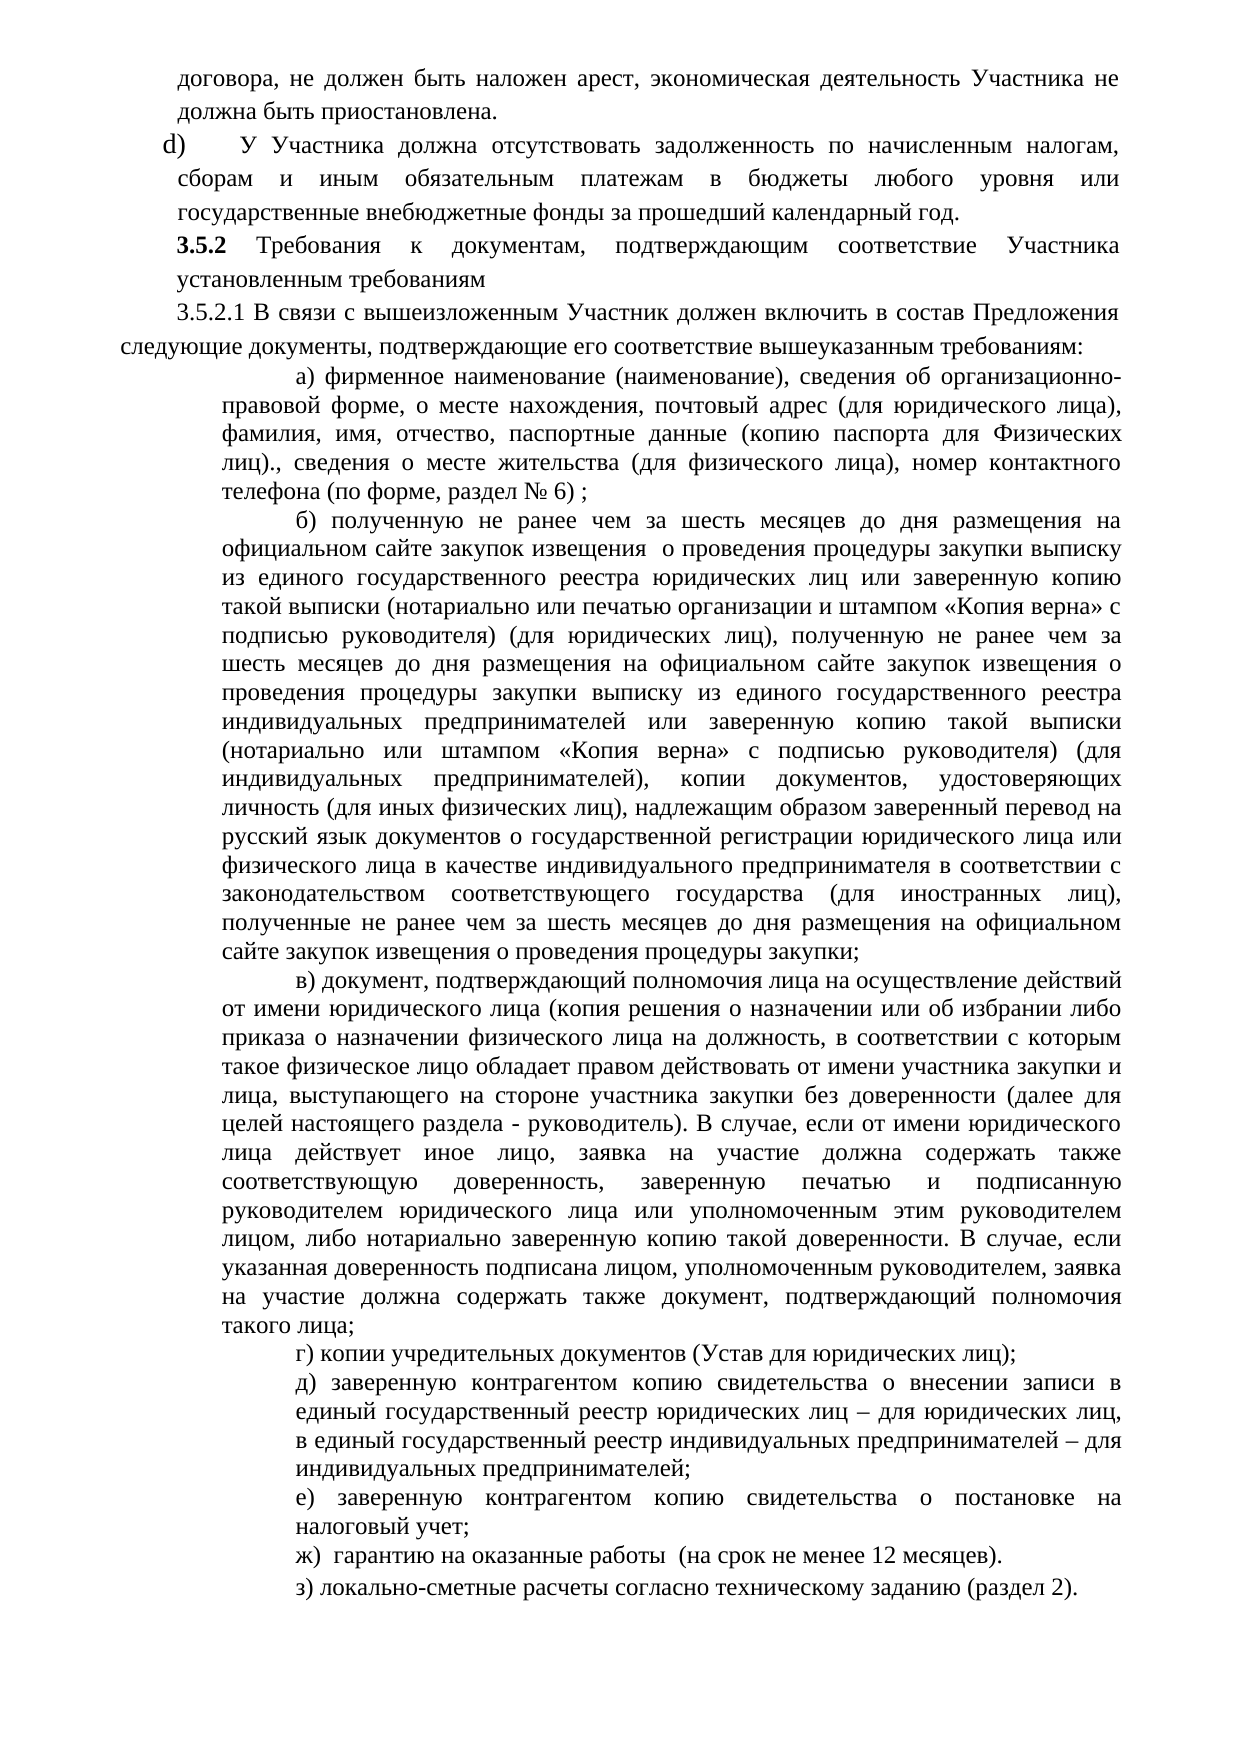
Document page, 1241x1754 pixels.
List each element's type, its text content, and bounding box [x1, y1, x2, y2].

text д) заверенную контрагентом копию свидетельства о внесении записи в единый государственный реестр юридических лиц – для юридических лиц, в единый государственный реестр индивидуальных предпринимателей – для индивидуальных предпринимателей; [295, 1367, 1122, 1482]
text ж) гарантию на оказанные работы (на срок не менее 12 месяцев). [295, 1540, 1122, 1568]
text з) локально-сметные расчеты согласно техническому заданию (раздел 2). [295, 1568, 1120, 1602]
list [162, 59, 1120, 126]
text е) заверенную контрагентом копию свидетельства о постановке на налоговый учет; [295, 1482, 1122, 1540]
text в) документ, подтверждающий полномочия лица на осуществление действий от имени юридического лица (копия решения о назначении или об избрании либо приказа о назначении физического лица на должность, в соответствии с которым такое физическое лицо обладает правом действовать от имени участника закупки и лица, выступающего на стороне участника закупки без доверенности (далее для целей настоящего раздела - руководитель). В случае, если от имени юридического лица действует иное лицо, заявка на участие должна содержать также соответствующую доверенность, заверенную печатью и подписанную руководителем юридического лица или уполномоченным этим руководителем лицом, либо нотариально заверенную копию такой доверенности. В случае, если указанная доверенность подписана лицом, уполномоченным руководителем, заявка на участие должна содержать также документ, подтверждающий полномочия такого лица; [222, 965, 1122, 1338]
text 3.5.2.1 В связи с вышеизложенным Участник должен включить в состав Предложения следующие документы, подтверждающие его соответствие вышеуказанным требованиям: [120, 294, 1120, 361]
text а) фирменное наименование (наименование), сведения об организационно-правовой форме, о месте нахождения, почтовый адрес (для юридического лица), фамилия, имя, отчество, паспортные данные (копию паспорта для Физических лиц)., сведения о месте жительства (для физического лица), номер контактного телефона (по форме, раздел № 6) ; [222, 361, 1122, 505]
text б) полученную не ранее чем за шесть месяцев до дня размещения на официальном сайте закупок извещения о проведения процедуры закупки выписку из единого государственного реестра юридических лиц или заверенную копию такой выписки (нотариально или печатью организации и штампом «Копия верна» с подписью руководителя) (для юридических лиц), полученную не ранее чем за шесть месяцев до дня размещения на официальном сайте закупок извещения о проведения процедуры закупки выписку из единого государственного реестра индивидуальных предпринимателей или заверенную копию такой выписки (нотариально или штампом «Копия верна» с подписью руководителя) (для индивидуальных предпринимателей), копии документов, удостоверяющих личность (для иных физических лиц), надлежащим образом заверенный перевод на русский язык документов о государственной регистрации юридического лица или физического лица в качестве индивидуального предпринимателя в соответствии с законодательством соответствующего государства (для иностранных лиц), полученные не ранее чем за шесть месяцев до дня размещения на официальном сайте закупок извещения о проведения процедуры закупки; [222, 505, 1122, 965]
list У Участника должна отсутствовать задолженность по начисленным налогам, сборам и иным обязательным платежам в бюджеты любого уровня или государственные внебюджетные фонды за прошедший календарный год. [162, 126, 1120, 227]
text 3.5.2 Требования к документам, подтверждающим соответствие Участника установленным требованиям [176, 227, 1120, 294]
text г) копии учредительных документов (Устав для юридических лиц); [295, 1338, 1122, 1367]
